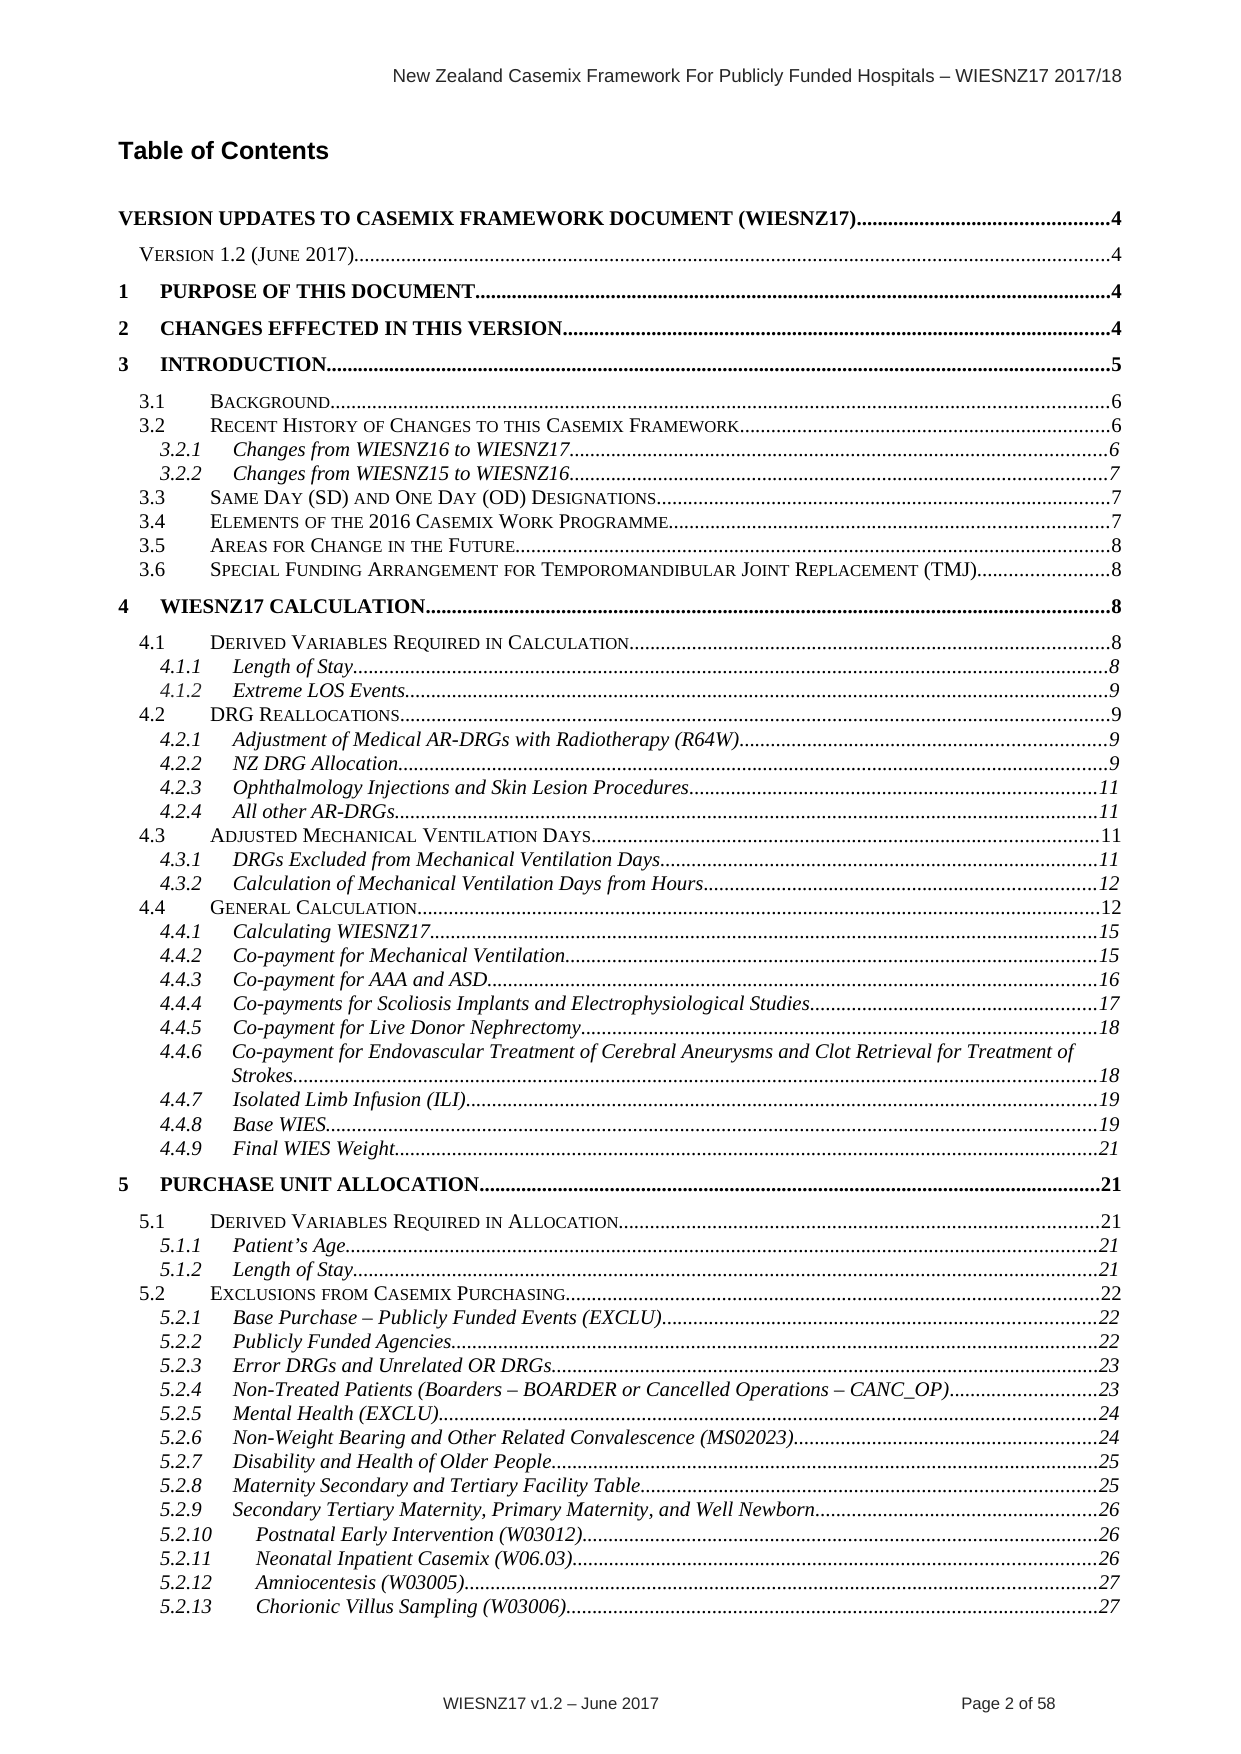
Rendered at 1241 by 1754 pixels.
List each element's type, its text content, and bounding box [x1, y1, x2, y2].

text 1 Purpose of this Document 4 [118, 279, 1122, 303]
text 5.2 Exclusions from Casemix Purchasing 22 [139, 1281, 1122, 1305]
text 5.2.10 Postnatal Early Intervention (W03012) 26 [160, 1521, 1122, 1546]
text 5.2.7 Disability and Health of Older People 25 [160, 1449, 1122, 1473]
text 3 Introduction 5 [118, 352, 1122, 376]
text 4.2.3 Ophthalmology Injections and Skin Lesion Procedures 11 [160, 774, 1122, 799]
text 5.2.6 Non-Weight Bearing and Other Related Convalescence (MS02023) 24 [160, 1425, 1122, 1449]
text 4.4.8 Base WIES 19 [160, 1111, 1122, 1136]
text 5.2.13 Chorionic Villus Sampling (W03006) 27 [160, 1594, 1122, 1618]
text 5.2.11 Neonatal Inpatient Casemix (W06.03) 26 [160, 1546, 1122, 1569]
text 5.2.5 Mental Health (EXCLU) 24 [160, 1401, 1122, 1425]
text 5.2.8 Maternity Secondary and Tertiary Facility Table 25 [160, 1473, 1122, 1497]
text 4.4.2 Co-payment for Mechanical Ventilation 15 [160, 943, 1122, 967]
text 4.2.4 All other AR-DRGs 11 [160, 799, 1122, 823]
text 4.2 DRG Reallocations 9 [139, 702, 1122, 726]
text 5.2.3 Error DRGs and Unrelated OR DRGs 23 [160, 1353, 1122, 1377]
text 3.6 Special Funding Arrangement for Temporomandibular Joint Replacement (TMJ) 8 [139, 557, 1122, 581]
text 4.3 Adjusted Mechanical Ventilation Days 11 [139, 823, 1122, 847]
text 5.2.4 Non-Treated Patients (Boarders – BOARDER or Cancelled Operations – CANC_OP) 23 [160, 1377, 1122, 1401]
text 5.2.9 Secondary Tertiary Maternity, Primary Maternity, and Well Newborn 26 [160, 1497, 1122, 1521]
text 4.4 General Calculation 12 [139, 895, 1122, 919]
text 5.2.12 Amniocentesis (W03005) 27 [160, 1569, 1122, 1594]
text 4.1.1 Length of Stay 8 [160, 654, 1122, 678]
text 4.3.1 DRGs Excluded from Mechanical Ventilation Days 11 [160, 847, 1122, 871]
text 3.2.1 Changes from WIESNZ16 to WIESNZ17 6 [160, 437, 1122, 461]
text 5.1.1 Patient’s Age 21 [160, 1233, 1122, 1257]
text 2 Changes Effected in this Version 4 [118, 316, 1122, 339]
text 3.1 Background 6 [139, 389, 1122, 413]
text Version 1.2 (June 2017) 4 [139, 242, 1122, 266]
text 4.1 Derived Variables Required in Calculation 8 [139, 630, 1122, 654]
text 4 WIESNZ17 Calculation 8 [118, 594, 1122, 618]
text 4.1.2 Extreme LOS Events 9 [160, 678, 1122, 702]
text 5 Purchase Unit Allocation 21 [118, 1172, 1122, 1196]
text 4.2.2 NZ DRG Allocation 9 [160, 751, 1122, 774]
text 4.4.7 Isolated Limb Infusion (ILI) 19 [160, 1087, 1122, 1111]
text 5.1.2 Length of Stay 21 [160, 1257, 1122, 1281]
text 3.2 Recent History of Changes to this Casemix Framework 6 [139, 413, 1122, 437]
text 4.4.4 Co-payments for Scoliosis Implants and Electrophysiological Studies 17 [160, 991, 1122, 1015]
text 4.4.5 Co-payment for Live Donor Nephrectomy 18 [160, 1015, 1122, 1039]
text 4.2.1 Adjustment of Medical AR-DRGs with Radiotherapy (R64W) 9 [160, 726, 1122, 751]
text Version Updates to Casemix Framework Document (WIESNZ17) 4 [118, 206, 1122, 230]
text 5.2.2 Publicly Funded Agencies 22 [160, 1329, 1122, 1353]
text 5.1 Derived Variables Required in Allocation 21 [139, 1209, 1122, 1233]
text 3.5 Areas for Change in the Future 8 [139, 533, 1122, 557]
text 4.3.2 Calculation of Mechanical Ventilation Days from Hours 12 [160, 871, 1122, 895]
text 4.4.9 Final WIES Weight 21 [160, 1136, 1122, 1159]
text 4.4.3 Co-payment for AAA and ASD 16 [160, 967, 1122, 991]
text 3.4 Elements of the 2016 Casemix Work Programme 7 [139, 509, 1122, 533]
text 4.4.6 Co-payment for Endovascular Treatment of Cerebral Aneurysms and Clot Retrieval for Treatment of Strokes 18 [160, 1039, 1122, 1087]
text 3.3 Same Day (SD) and One Day (OD) Designations 7 [139, 485, 1122, 509]
text Table of Contents [118, 136, 1122, 164]
text 3.2.2 Changes from WIESNZ15 to WIESNZ16 7 [160, 461, 1122, 485]
text 4.4.1 Calculating WIESNZ17 15 [160, 919, 1122, 943]
text 5.2.1 Base Purchase – Publicly Funded Events (EXCLU) 22 [160, 1305, 1122, 1329]
